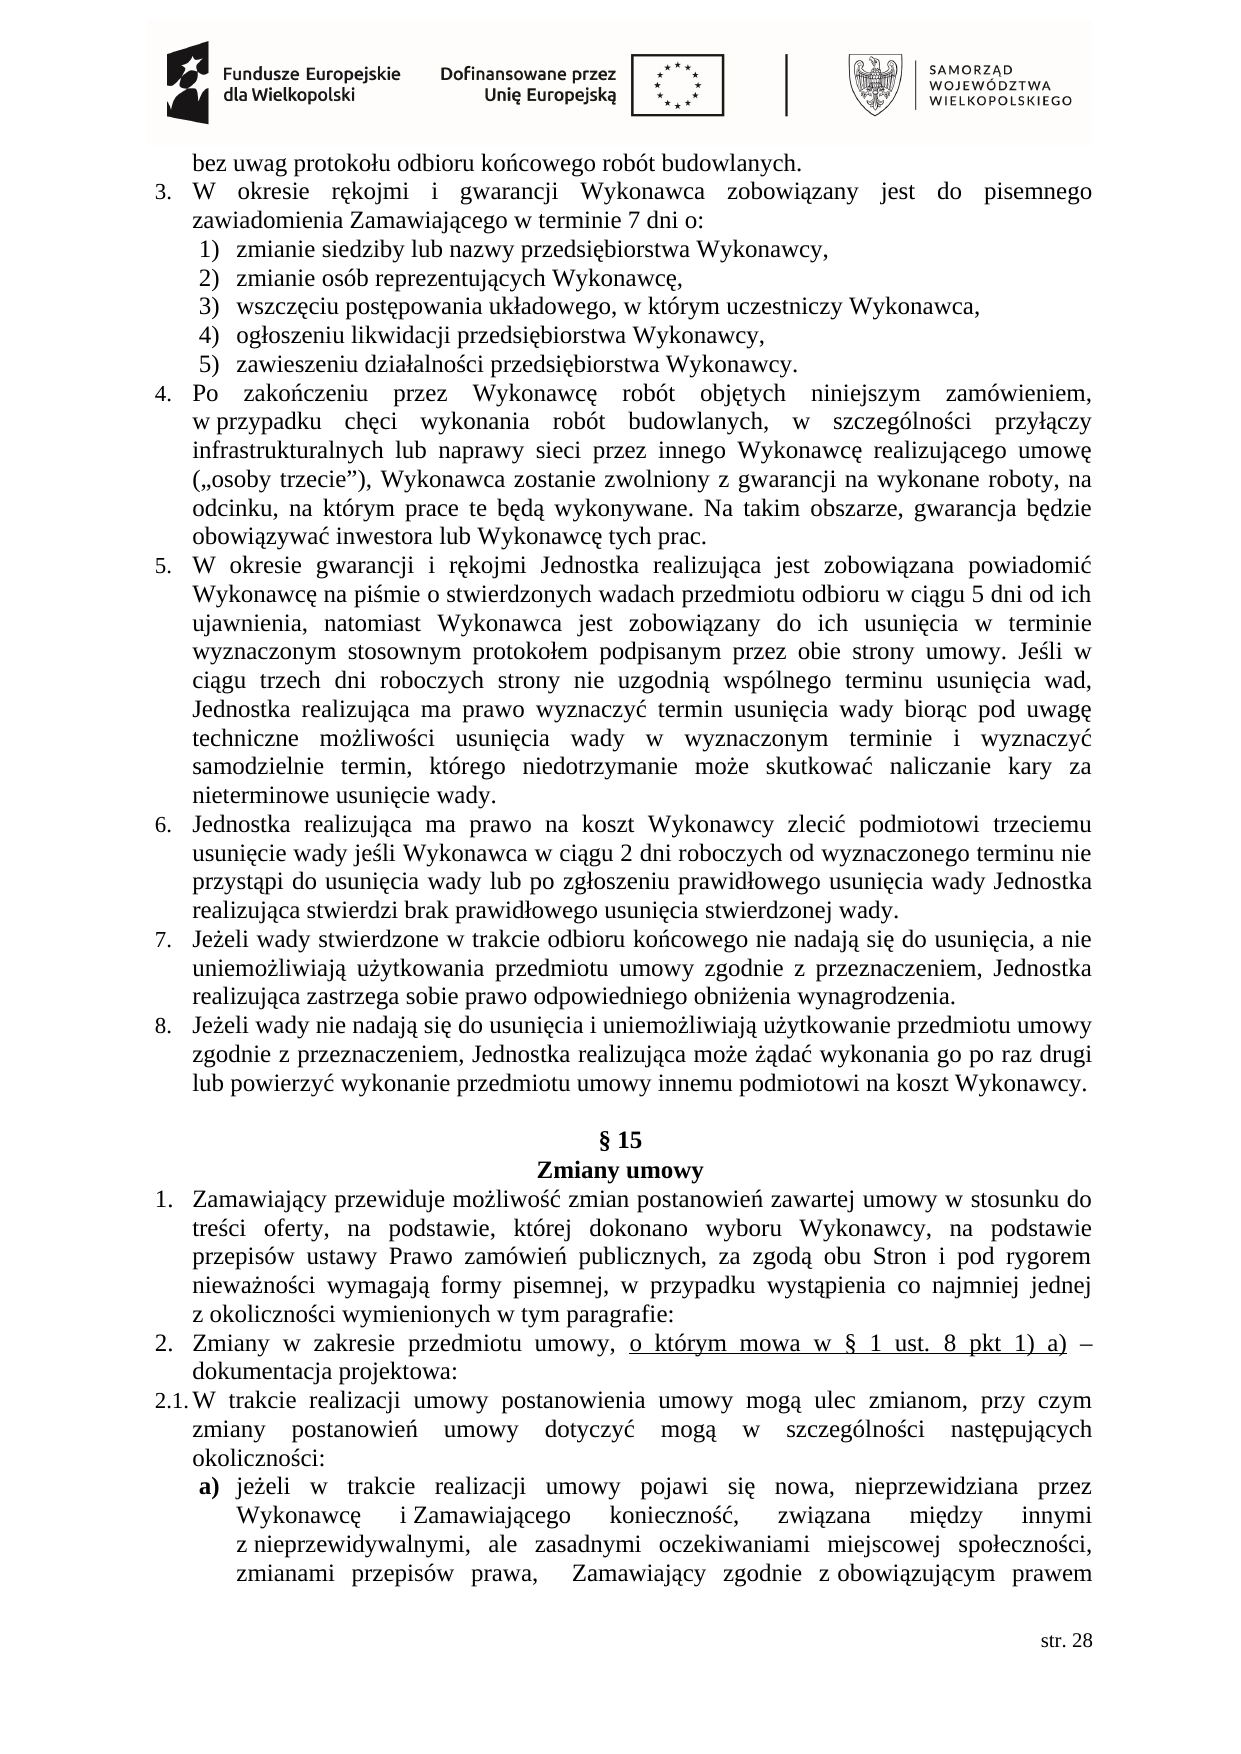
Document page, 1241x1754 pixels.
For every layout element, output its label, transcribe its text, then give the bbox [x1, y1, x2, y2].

list Po zakończeniu przez Wykonawcę robót objętych niniejszym zamówieniem, w przypadku chęci wykonania robót budowlanych, w szczególności przyłączy infrastrukturalnych lub naprawy sieci przez innego Wykonawcę realizującego umowę („osoby trzecie”), Wykonawca zostanie zwolniony z gwarancji na wykonane roboty, na odcinku, na którym prace te będą wykonywane. Na takim obszarze, gwarancja będzie obowiązywać inwestora lub Wykonawcę tych prac. [154, 378, 1093, 550]
text § 15 [148, 1126, 1093, 1155]
list zmianie siedziby lub nazwy przedsiębiorstwa Wykonawcy, [199, 234, 1093, 263]
list W okresie rękojmi i gwarancji Wykonawca zobowiązany jest do pisemnego zawiadomienia Zamawiającego w terminie 7 dni o: [154, 176, 1093, 234]
picture [146, 20, 1092, 145]
list ogłoszeniu likwidacji przedsiębiorstwa Wykonawcy, [199, 320, 1093, 349]
text Zmiany umowy [148, 1155, 1093, 1184]
list Jednostka realizująca ma prawo na koszt Wykonawcy zlecić podmiotowi trzeciemu usunięcie wady jeśli Wykonawca w ciągu 2 dni roboczych od wyznaczonego terminu nie przystąpi do usunięcia wady lub po zgłoszeniu prawidłowego usunięcia wady Jednostka realizująca stwierdzi brak prawidłowego usunięcia stwierdzonej wady. [154, 809, 1093, 924]
list Zamawiający przewiduje możliwość zmian postanowień zawartej umowy w stosunku do treści oferty, na podstawie, której dokonano wyboru Wykonawcy, na podstawie przepisów ustawy Prawo zamówień publicznych, za zgodą obu Stron i pod rygorem nieważności wymagają formy pisemnej, w przypadku wystąpienia co najmniej jednej z okoliczności wymienionych w tym paragrafie: [154, 1184, 1093, 1328]
list Jeżeli wady stwierdzone w trakcie odbioru końcowego nie nadają się do usunięcia, a nie uniemożliwiają użytkowania przedmiotu umowy zgodnie z przeznaczeniem, Jednostka realizująca zastrzega sobie prawo odpowiedniego obniżenia wynagrodzenia. [154, 924, 1093, 1010]
list zmianie osób reprezentujących Wykonawcę, [199, 263, 1093, 291]
list Jeżeli wady nie nadają się do usunięcia i uniemożliwiają użytkowanie przedmiotu umowy zgodnie z przeznaczeniem, Jednostka realizująca może żądać wykonania go po raz drugi lub powierzyć wykonanie przedmiotu umowy innemu podmiotowi na koszt Wykonawcy. [154, 1010, 1093, 1096]
list W okresie gwarancji i rękojmi Jednostka realizująca jest zobowiązana powiadomić Wykonawcę na piśmie o stwierdzonych wadach przedmiotu odbioru w ciągu 5 dni od ich ujawnienia, natomiast Wykonawca jest zobowiązany do ich usunięcia w terminie wyznaczonym stosownym protokołem podpisanym przez obie strony umowy. Jeśli w ciągu trzech dni roboczych strony nie uzgodnią wspólnego terminu usunięcia wad, Jednostka realizująca ma prawo wyznaczyć termin usunięcia wady biorąc pod uwagę techniczne możliwości usunięcia wady w wyznaczonym terminie i wyznaczyć samodzielnie termin, którego niedotrzymanie może skutkować naliczanie kary za nieterminowe usunięcie wady. [154, 550, 1093, 809]
list Zmiany w zakresie przedmiotu umowy, o którym mowa w § 1 ust. 8 pkt 1) a) – dokumentacja projektowa: [154, 1328, 1093, 1385]
list zawieszeniu działalności przedsiębiorstwa Wykonawcy. [199, 349, 1093, 378]
list W trakcie realizacji umowy postanowienia umowy mogą ulec zmianom, przy czym zmiany postanowień umowy dotyczyć mogą w szczególności następujących okoliczności: [154, 1385, 1093, 1471]
list wszczęciu postępowania układowego, w którym uczestniczy Wykonawca, [199, 291, 1093, 320]
